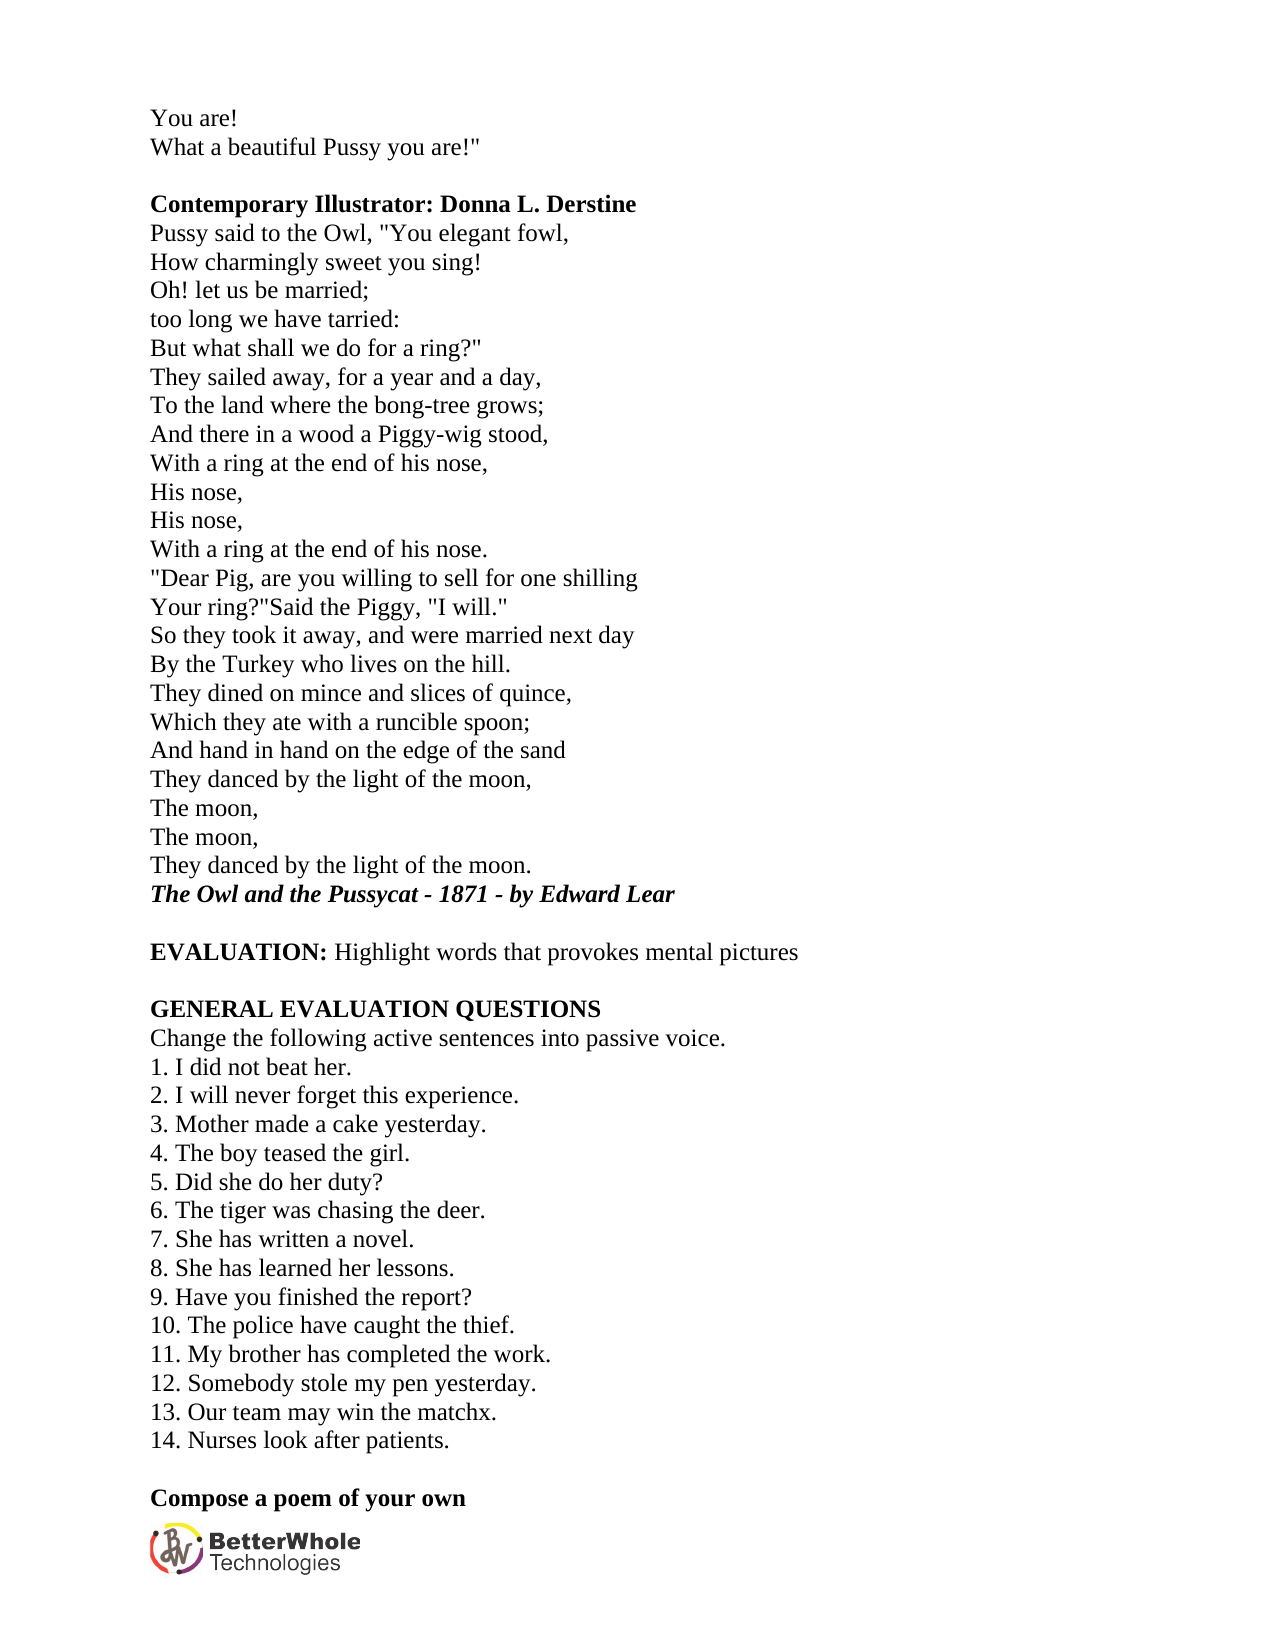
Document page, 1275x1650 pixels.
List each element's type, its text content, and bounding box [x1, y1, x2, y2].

picture [150, 1523, 360, 1575]
text But what shall we do for a ring?" [150, 333, 1125, 362]
text 9. Have you finished the report? [150, 1282, 1125, 1311]
text The moon, [150, 822, 1125, 851]
text Change the following active sentences into passive voice. [150, 1023, 1125, 1052]
text So they took it away, and were married next day [150, 621, 1125, 649]
text The Owl and the Pussycat - 1871 - by Edward Lear [150, 879, 1125, 908]
text 4. The boy teased the girl. [150, 1138, 1125, 1167]
text They danced by the light of the moon. [150, 851, 1125, 879]
text 7. She has written a novel. [150, 1224, 1125, 1253]
text Compose a poem of your own [150, 1483, 1125, 1512]
text 2. I will never forget this experience. [150, 1081, 1125, 1109]
text Contemporary Illustrator: Donna L. Derstine [150, 189, 1125, 218]
text GENERAL EVALUATION QUESTIONS [150, 994, 1125, 1023]
text "Dear Pig, are you willing to sell for one shilling [150, 563, 1125, 592]
text 3. Mother made a cake yesterday. [150, 1109, 1125, 1138]
text 8. She has learned her lessons. [150, 1253, 1125, 1282]
text How charmingly sweet you sing! [150, 247, 1125, 276]
text 12. Somebody stole my pen yesterday. [150, 1368, 1125, 1397]
text Pussy said to the Owl, "You elegant fowl, [150, 218, 1125, 247]
text With a ring at the end of his nose. [150, 534, 1125, 563]
text And hand in hand on the edge of the sand [150, 736, 1125, 764]
text His nose, [150, 477, 1125, 506]
text 1. I did not beat her. [150, 1052, 1125, 1081]
text EVALUATION: Highlight words that provokes mental pictures [150, 937, 1125, 966]
text too long we have tarried: [150, 304, 1125, 333]
text They sailed away, for a year and a day, [150, 362, 1125, 391]
text 5. Did she do her duty? [150, 1167, 1125, 1196]
text You are! [150, 103, 1125, 132]
text 10. The police have caught the thief. [150, 1311, 1125, 1339]
text The moon, [150, 793, 1125, 822]
text Which they ate with a runcible spoon; [150, 707, 1125, 736]
text 11. My brother has completed the work. [150, 1339, 1125, 1368]
text 14. Nurses look after patients. [150, 1426, 1125, 1454]
text Your ring?"Said the Piggy, "I will." [150, 592, 1125, 621]
text They danced by the light of the moon, [150, 764, 1125, 793]
text And there in a wood a Piggy-wig stood, [150, 419, 1125, 448]
text Oh! let us be married; [150, 276, 1125, 304]
text They dined on mince and slices of quince, [150, 678, 1125, 707]
text By the Turkey who lives on the hill. [150, 649, 1125, 678]
text 13. Our team may win the matchx. [150, 1397, 1125, 1426]
text His nose, [150, 506, 1125, 534]
text What a beautiful Pussy you are!" [150, 132, 1125, 161]
text 6. The tiger was chasing the deer. [150, 1196, 1125, 1224]
text To the land where the bong-tree grows; [150, 391, 1125, 419]
text With a ring at the end of his nose, [150, 448, 1125, 477]
